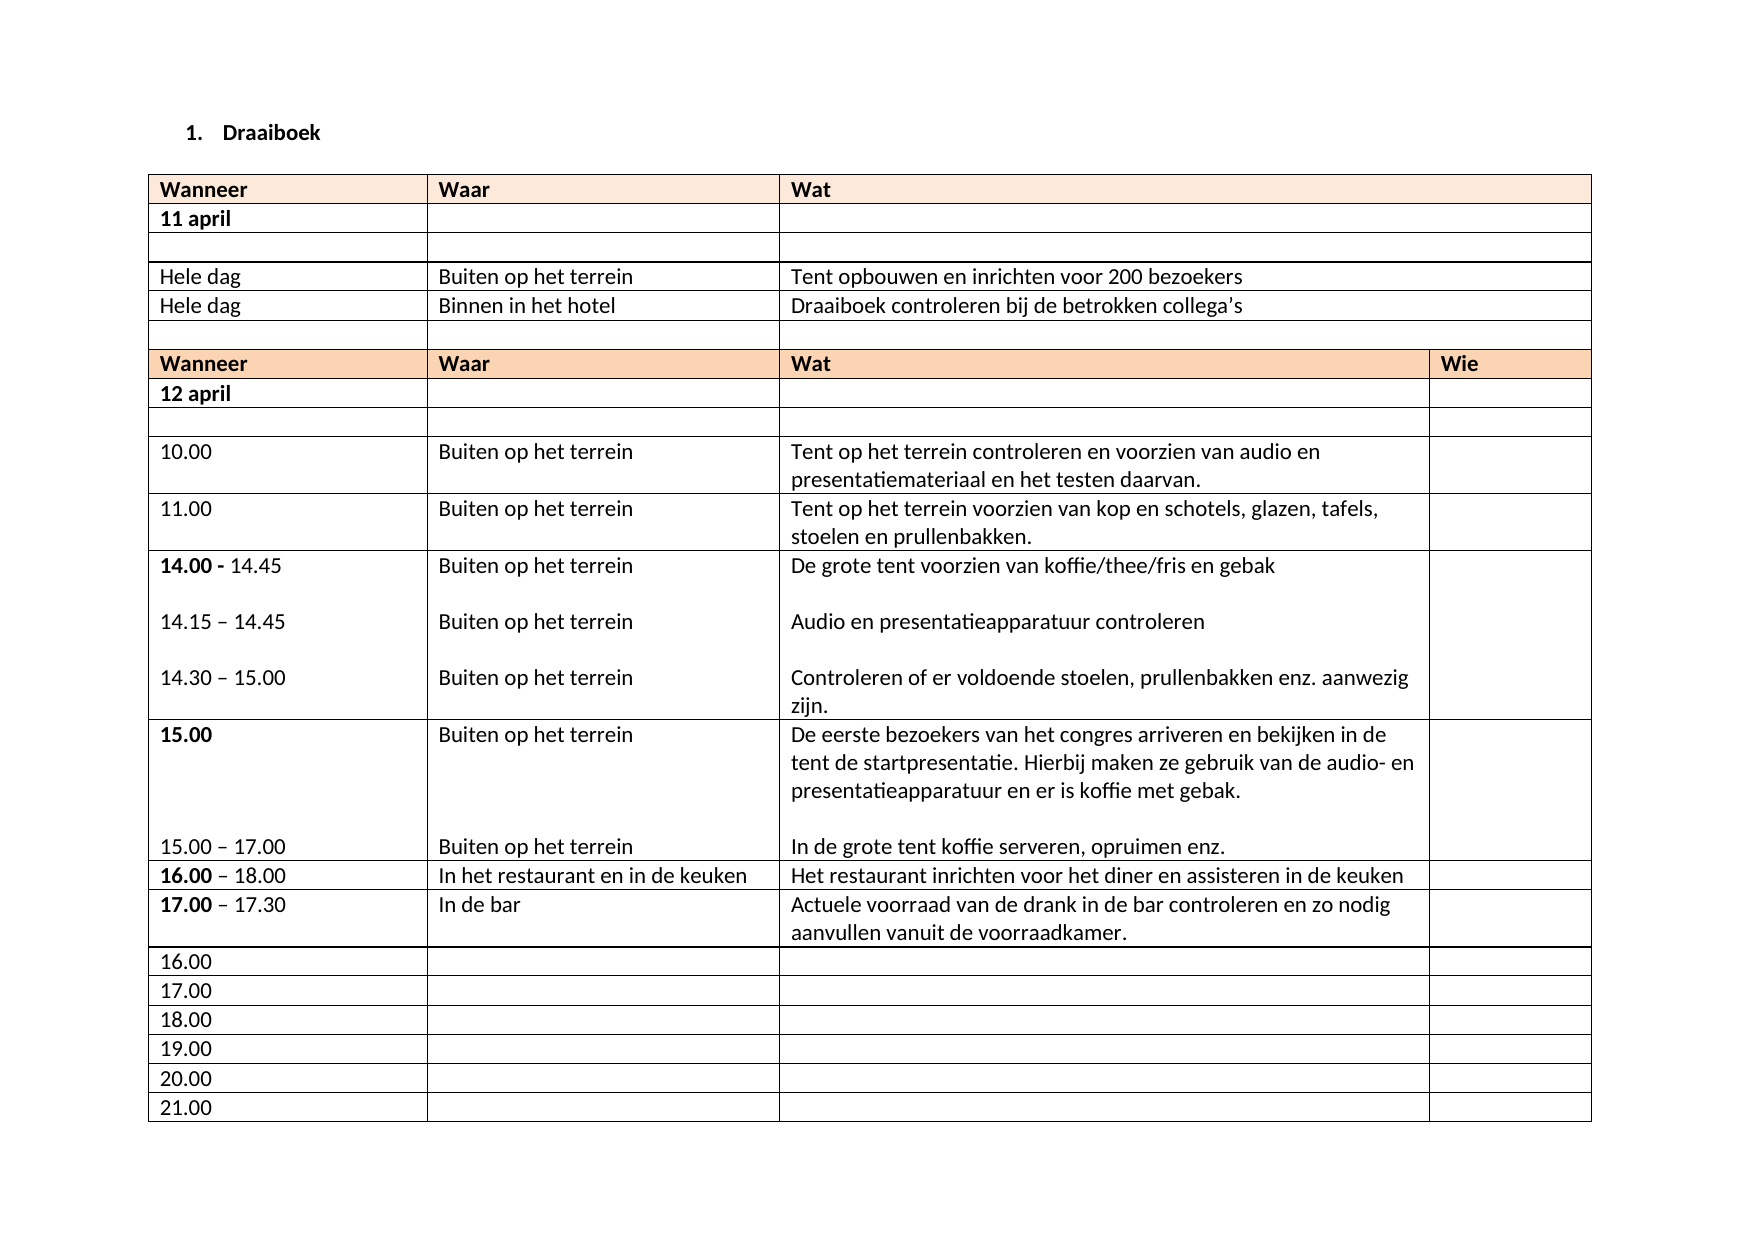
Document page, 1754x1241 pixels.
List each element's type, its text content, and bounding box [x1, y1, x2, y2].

table_cell Buiten op het terrein [428, 263, 779, 290]
table_cell [428, 948, 779, 975]
table_cell [1430, 976, 1591, 1004]
table_cell [780, 408, 1429, 436]
table_cell Buiten op het terrein [428, 437, 779, 493]
table_cell [1430, 1035, 1591, 1063]
table_cell In het restaurant en in de keuken [428, 861, 779, 889]
table_header Waar [428, 175, 779, 203]
table_cell 17.00 – 17.30 [149, 890, 427, 946]
table_cell 11 april [149, 204, 427, 232]
table_cell Hele dag [149, 291, 427, 319]
table_cell 16.00 – 18.00 [149, 861, 427, 889]
table_cell Actuele voorraad van de drank in de bar controleren en zo nodig aanvullen vanuit de voorraadkamer. [780, 890, 1429, 946]
table_cell 15.00 15.00 – 17.00 [149, 720, 427, 860]
table_cell Buiten op het terrein Buiten op het terrein [428, 720, 779, 860]
table_cell [1430, 551, 1591, 719]
table_cell [1430, 861, 1591, 889]
table_cell Wanneer [149, 350, 427, 378]
table_cell [780, 233, 1591, 261]
table_cell 16.00 [149, 948, 427, 975]
table_cell Binnen in het hotel [428, 291, 779, 319]
table_cell [1430, 408, 1591, 436]
table_cell Wie [1430, 350, 1591, 378]
table_cell [780, 976, 1429, 1004]
table_cell Hele dag [149, 263, 427, 290]
table_cell 14.00 - 14.45 14.15 – 14.45 14.30 – 15.00 [149, 551, 427, 719]
table_cell [1430, 720, 1591, 860]
table_cell Het restaurant inrichten voor het diner en assisteren in de keuken [780, 861, 1429, 889]
table_cell [1430, 890, 1591, 946]
table_cell 10.00 [149, 437, 427, 493]
table_cell [780, 1093, 1429, 1121]
table_cell Wat [780, 350, 1429, 378]
table_cell 19.00 [149, 1035, 427, 1063]
table_cell [428, 1064, 779, 1092]
table_cell Waar [428, 350, 779, 378]
table_cell De grote tent voorzien van koffie/thee/fris en gebak Audio en presentatieapparatuur controleren Controleren of er voldoende stoelen, prullenbakken enz. aanwezig zijn. [780, 551, 1429, 719]
table_cell 12 april [149, 379, 427, 407]
table_cell [428, 233, 779, 261]
table_cell Buiten op het terrein [428, 494, 779, 550]
table_cell Buiten op het terrein Buiten op het terrein Buiten op het terrein [428, 551, 779, 719]
table_cell [428, 379, 779, 407]
table_cell [1430, 437, 1591, 493]
table_cell [149, 408, 427, 436]
table_cell [428, 976, 779, 1004]
table_cell [428, 321, 779, 348]
table_cell In de bar [428, 890, 779, 946]
table_cell [428, 1006, 779, 1033]
table_cell [780, 321, 1591, 348]
table_cell 21.00 [149, 1093, 427, 1121]
table_cell [1430, 494, 1591, 550]
list Draaiboek [185, 118, 1606, 146]
table_header Wanneer [149, 175, 427, 203]
table_cell [780, 1035, 1429, 1063]
table_cell [149, 233, 427, 261]
table_cell [780, 1064, 1429, 1092]
table_cell [1430, 1093, 1591, 1121]
table_cell [1430, 1064, 1591, 1092]
table_cell 11.00 [149, 494, 427, 550]
table_cell [428, 204, 779, 232]
table_cell [780, 1006, 1429, 1033]
table_cell 18.00 [149, 1006, 427, 1033]
table_cell [428, 1093, 779, 1121]
table_cell Tent opbouwen en inrichten voor 200 bezoekers [780, 263, 1591, 290]
table_cell [1430, 379, 1591, 407]
table_cell [780, 204, 1591, 232]
table_cell [780, 379, 1429, 407]
table_cell 20.00 [149, 1064, 427, 1092]
table_cell [428, 1035, 779, 1063]
table_cell [149, 321, 427, 348]
table_cell De eerste bezoekers van het congres arriveren en bekijken in de tent de startpresentatie. Hierbij maken ze gebruik van de audio- en presentatieapparatuur en er is koffie met gebak. In de grote tent koffie serveren, opruimen enz. [780, 720, 1429, 860]
table_cell [1430, 1006, 1591, 1033]
table_cell Tent op het terrein voorzien van kop en schotels, glazen, tafels, stoelen en prullenbakken. [780, 494, 1429, 550]
table_header Wat [780, 175, 1591, 203]
table_cell 17.00 [149, 976, 427, 1004]
table_cell [428, 408, 779, 436]
table_cell Draaiboek controleren bij de betrokken collega’s [780, 291, 1591, 319]
table_cell Tent op het terrein controleren en voorzien van audio en presentatiemateriaal en het testen daarvan. [780, 437, 1429, 493]
table_cell [780, 948, 1429, 975]
table_cell [1430, 948, 1591, 975]
